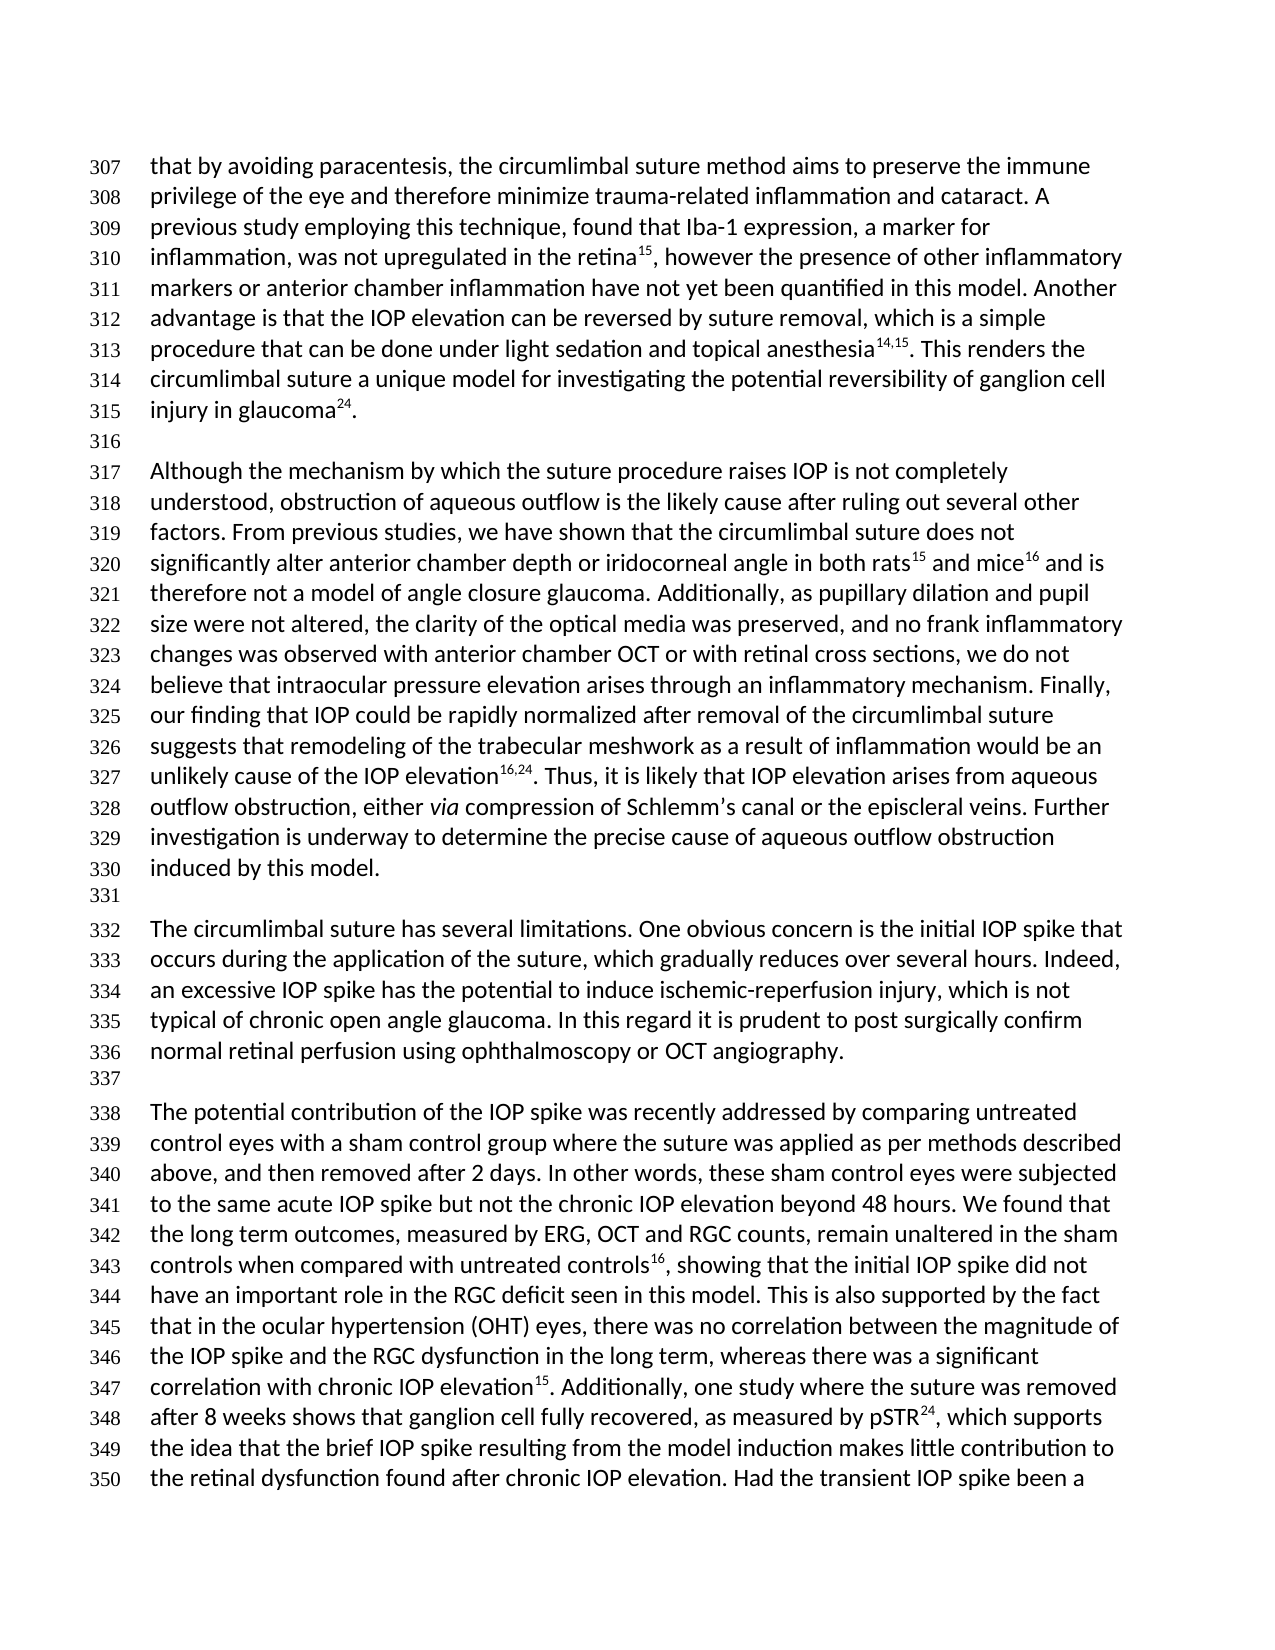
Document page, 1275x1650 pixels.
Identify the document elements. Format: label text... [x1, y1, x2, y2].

text The circumlimbal suture has several limitations. One obvious concern is the initial IOP spike that occurs during the application of the suture, which gradually reduces over several hours. Indeed, an excessive IOP spike has the potential to induce ischemic-reperfusion injury, which is not typical of chronic open angle glaucoma. In this regard it is prudent to post surgically confirm normal retinal perfusion using ophthalmoscopy or OCT angiography. [150, 913, 1125, 1066]
text Although the mechanism by which the suture procedure raises IOP is not completely understood, obstruction of aqueous outflow is the likely cause after ruling out several other factors. From previous studies, we have shown that the circumlimbal suture does not significantly alter anterior chamber depth or iridocorneal angle in both rats15 and mice16 and is therefore not a model of angle closure glaucoma. Additionally, as pupillary dilation and pupil size were not altered, the clarity of the optical media was preserved, and no frank inflammatory changes was observed with anterior chamber OCT or with retinal cross sections, we do not believe that intraocular pressure elevation arises through an inflammatory mechanism. Finally, our finding that IOP could be rapidly normalized after removal of the circumlimbal suture suggests that remodeling of the trabecular meshwork as a result of inflammation would be an unlikely cause of the IOP elevation16,24. Thus, it is likely that IOP elevation arises from aqueous outflow obstruction, either via compression of Schlemm’s canal or the episcleral veins. Further investigation is underway to determine the precise cause of aqueous outflow obstruction induced by this model. [150, 455, 1125, 882]
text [150, 1096, 1125, 1493]
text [150, 150, 1125, 425]
